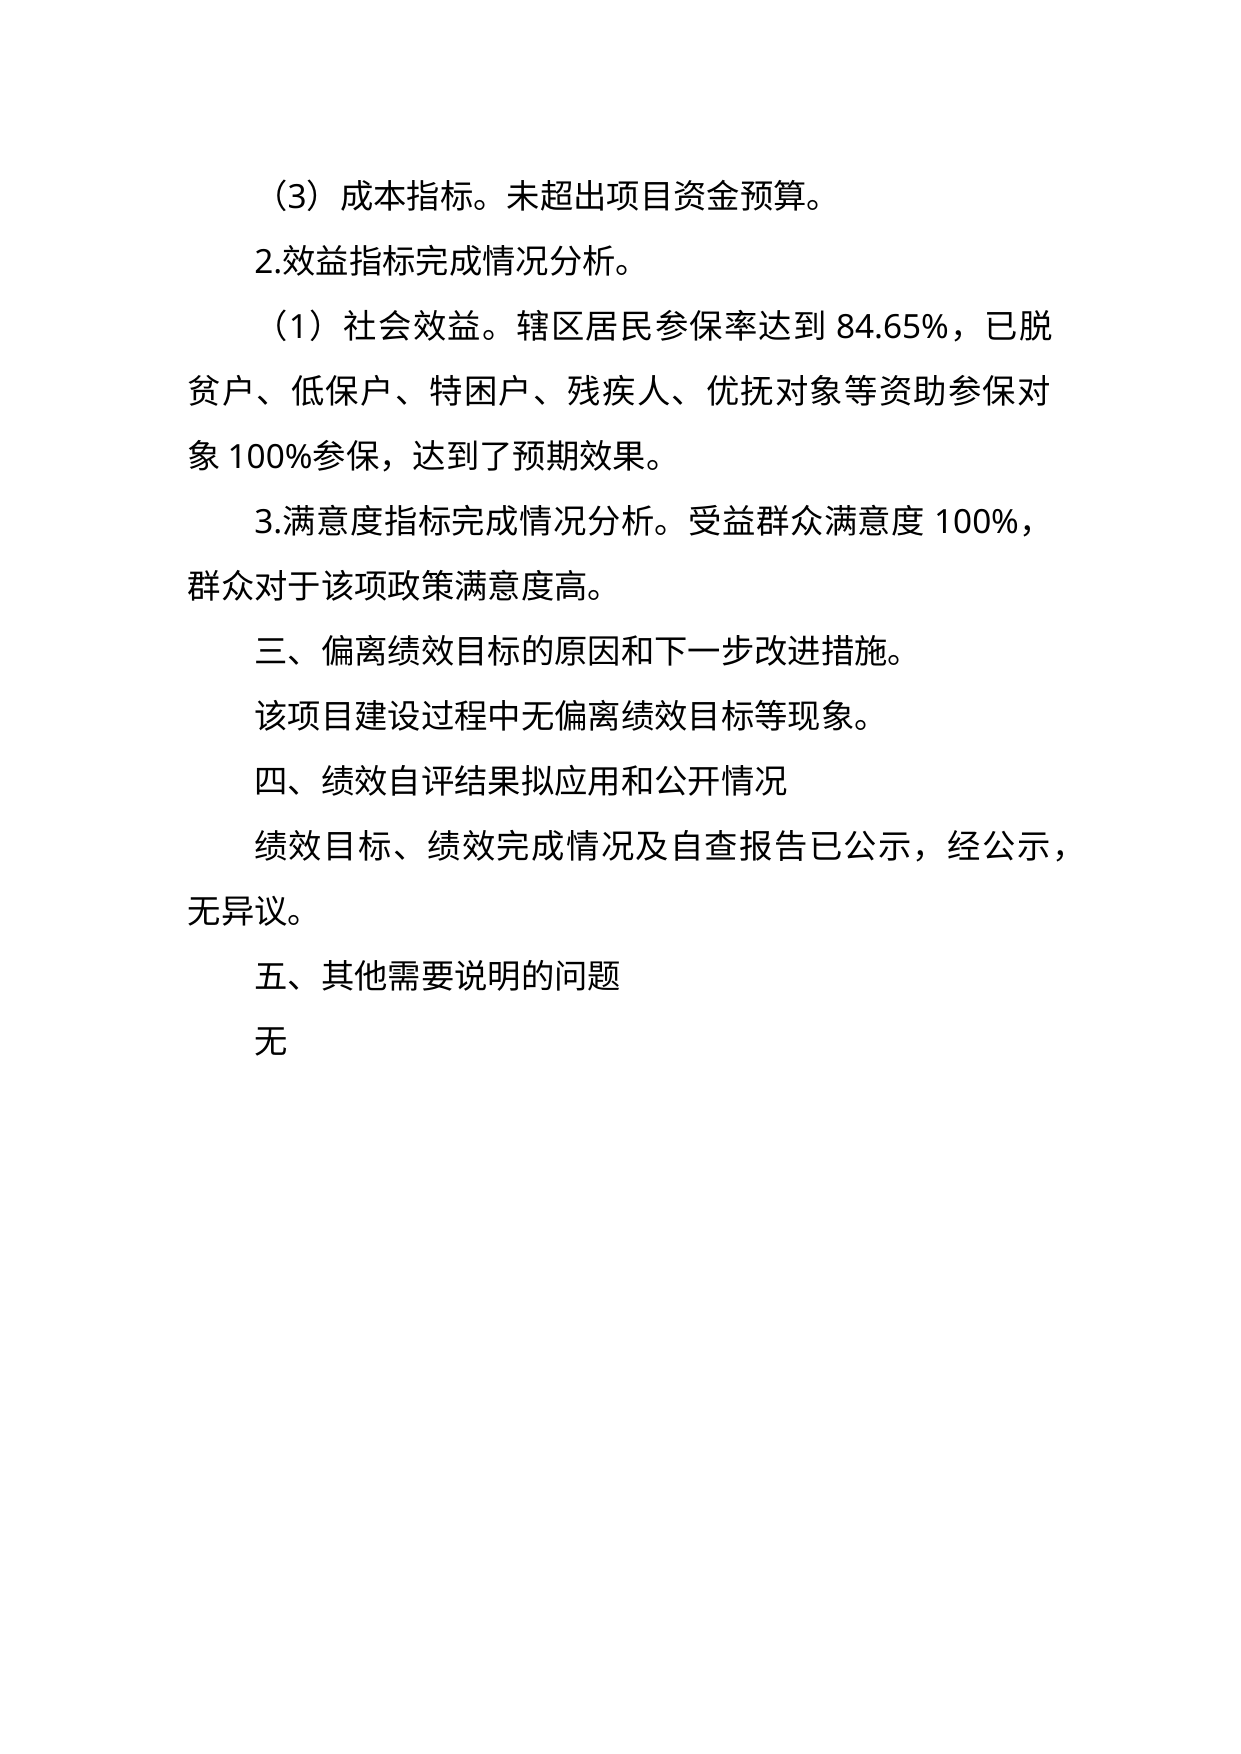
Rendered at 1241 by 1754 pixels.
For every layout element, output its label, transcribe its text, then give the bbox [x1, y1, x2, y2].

text 绩效目标、绩效完成情况及自查报告已公示，经公示，无异议。 [187, 812, 1053, 942]
text 三、偏离绩效目标的原因和下一步改进措施。 [254, 617, 1053, 682]
text （3）成本指标。未超出项目资金预算。 [187, 162, 1053, 227]
text 四、绩效自评结果拟应用和公开情况 [254, 747, 1053, 812]
text （1）社会效益。辖区居民参保率达到84.65%，已脱贫户、低保户、特困户、残疾人、优抚对象等资助参保对象100%参保，达到了预期效果。 [187, 292, 1053, 487]
text 3.满意度指标完成情况分析。受益群众满意度100%，群众对于该项政策满意度高。 [187, 487, 1053, 617]
text 五、其他需要说明的问题 [254, 942, 1053, 1007]
text 无 [187, 1007, 1053, 1072]
text 2.效益指标完成情况分析。 [187, 227, 1053, 292]
text 该项目建设过程中无偏离绩效目标等现象。 [254, 682, 1053, 747]
